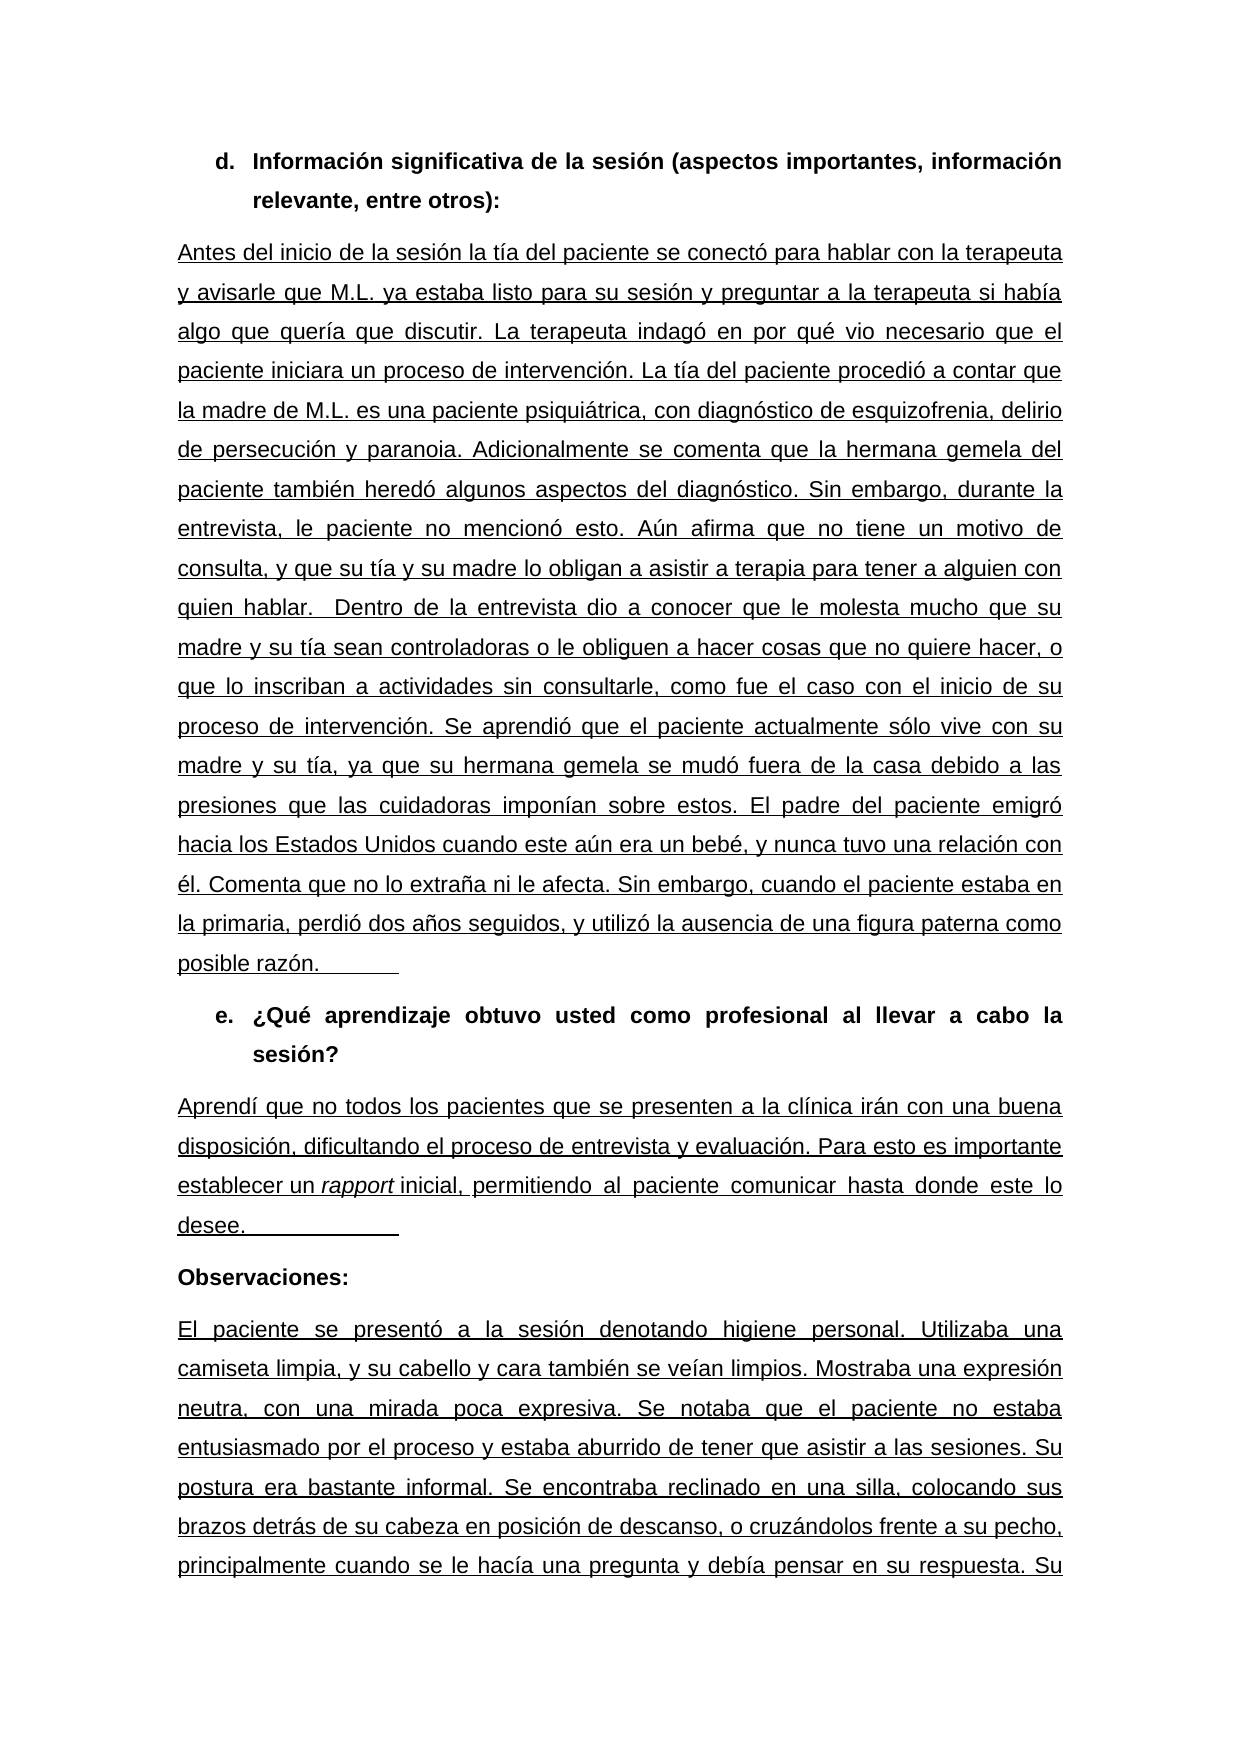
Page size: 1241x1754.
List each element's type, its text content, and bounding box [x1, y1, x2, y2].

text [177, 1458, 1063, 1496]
text Aprendí que no todos los pacientes que se presenten a la clínica irán con una buena disposición, dificultando el proceso de entrevista y evaluación. Para esto es importante establecer un rapport inicial, permitiendo al paciente comunicar hasta donde este lo desee. [177, 1156, 1063, 1238]
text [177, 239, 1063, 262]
text Aprendí que no todos los pacientes que se presenten a la clínica irán con una buena disposición, dificultando el proceso de entrevista y evaluación. Para esto es importante establecer un rapport inicial, permitiendo al paciente comunicar hasta donde este lo desee. [177, 1117, 1063, 1155]
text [177, 1379, 1063, 1457]
list ¿Qué aprendizaje obtuvo usted como profesional al llevar a cabo la sesión? [215, 1002, 1063, 1067]
text Aprendí que no todos los pacientes que se presenten a la clínica irán con una buena disposición, dificultando el proceso de entrevista y evaluación. Para esto es importante establecer un rapport inicial, permitiendo al paciente comunicar hasta donde este lo desee. [177, 1093, 1063, 1116]
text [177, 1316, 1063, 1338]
text Observaciones: [177, 1263, 1063, 1290]
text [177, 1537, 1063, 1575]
text Antes del inicio de la sesión la tía del paciente se conectó para hablar con la terapeuta y avisarle que M.L. ya estaba listo para su sesión y preguntar a la terapeuta si había algo que quería que discutir. La terapeuta indagó en por qué vio necesario que el paciente iniciara un proceso de intervención. La tía del paciente procedió a contar que la madre de M.L. es una paciente psiquiátrica, con diagnóstico de esquizofrenia, delirio de persecución y paranoia. Adicionalmente se comenta que la hermana gemela del paciente también heredó algunos aspectos del diagnóstico. Sin embargo, durante la entrevista, le paciente no mencionó esto. Aún afirma que no tiene un motivo de consulta, y que su tía y su madre lo obligan a asistir a terapia para tener a alguien con quien hablar. Dentro de la entrevista dio a conocer que le molesta mucho que su madre y su tía sean controladoras o le obliguen a hacer cosas que no quiere hacer, o que lo inscriban a actividades sin consultarle, como fue el caso con el inicio de su proceso de intervención. Se aprendió que el paciente actualmente sólo vive con su madre y su tía, ya que su hermana gemela se mudó fuera de la casa debido a las presiones que las cuidadoras imponían sobre estos. El padre del paciente emigró hacia los Estados Unidos cuando este aún era un bebé, y nunca tuvo una relación con él. Comenta que no lo extraña ni le afecta. Sin embargo, cuando el paciente estaba en la primaria, perdió dos años seguidos, y utilizó la ausencia de una figura paterna como posible razón. [177, 539, 1063, 657]
list Información significativa de la sesión (aspectos importantes, información relevante, entre otros): [215, 148, 1063, 213]
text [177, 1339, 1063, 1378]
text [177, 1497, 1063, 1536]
